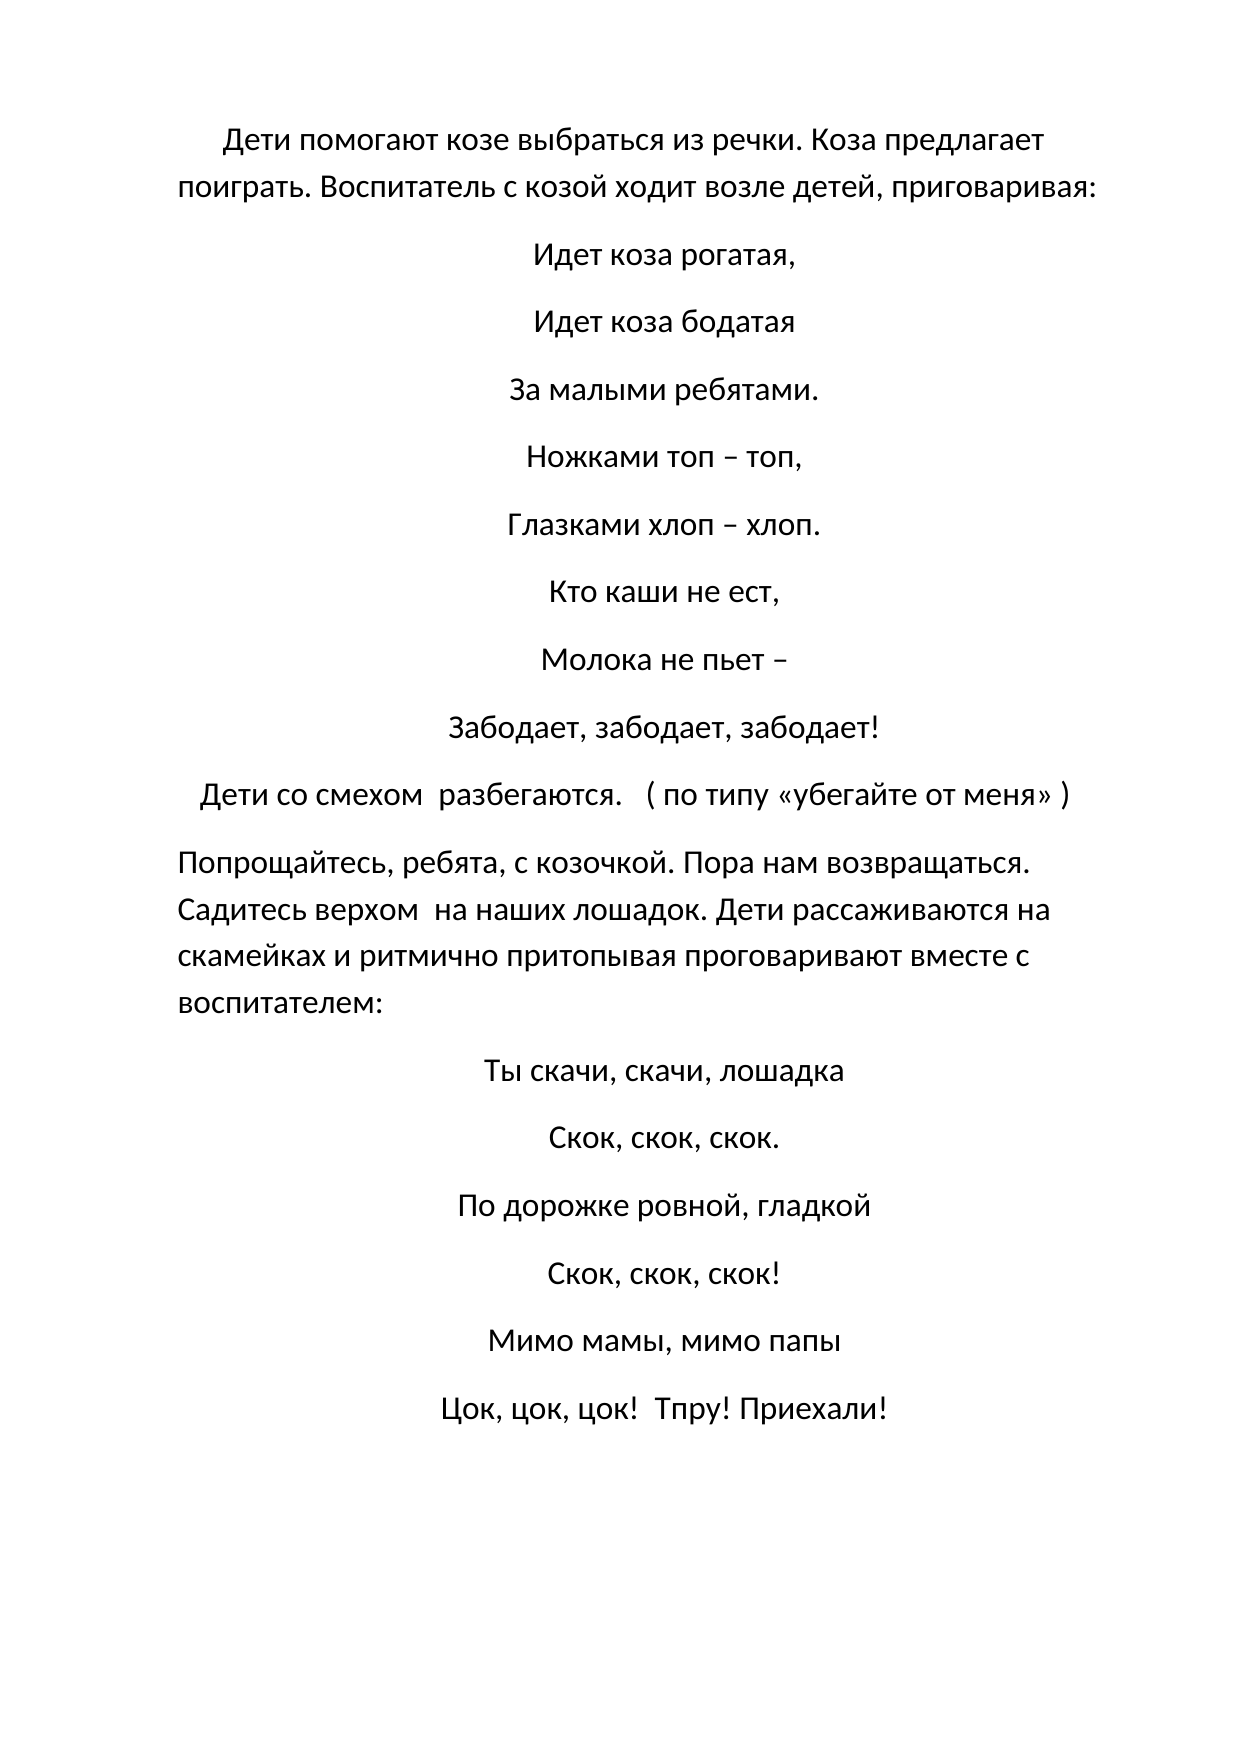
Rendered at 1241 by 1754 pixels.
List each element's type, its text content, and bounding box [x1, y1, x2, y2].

text За малыми ребятами. [177, 368, 1152, 408]
text Идет коза рогатая, [177, 232, 1152, 273]
text По дорожке ровной, гладкой [177, 1184, 1152, 1225]
text Цок, цок, цок! Тпру! Приехали! [177, 1387, 1152, 1428]
text Ножками топ – топ, [177, 435, 1152, 476]
text Кто каши не ест, [177, 571, 1152, 611]
text Забодает, забодает, забодает! [177, 706, 1152, 746]
text Идет коза бодатая [177, 300, 1152, 341]
text Скок, скок, скок. [177, 1116, 1152, 1157]
text Скок, скок, скок! [177, 1252, 1152, 1292]
text Попрощайтесь, ребята, с козочкой. Пора нам возвращаться. Садитесь верхом на наших лошадок. Дети рассаживаются на скамейках и ритмично притопывая проговаривают вместе с воспитателем: [177, 841, 1152, 1022]
text Мимо мамы, мимо папы [177, 1319, 1152, 1360]
text Молока не пьет – [177, 638, 1152, 679]
text Дети помогают козе выбраться из речки. Коза предлагает поиграть. Воспитатель с козой ходит возле детей, приговаривая: [177, 118, 1152, 206]
text Дети со смехом разбегаются. ( по типу «убегайте от меня» ) [177, 773, 1152, 814]
text Глазками хлоп – хлоп. [177, 503, 1152, 544]
text Ты скачи, скачи, лошадка [177, 1049, 1152, 1089]
